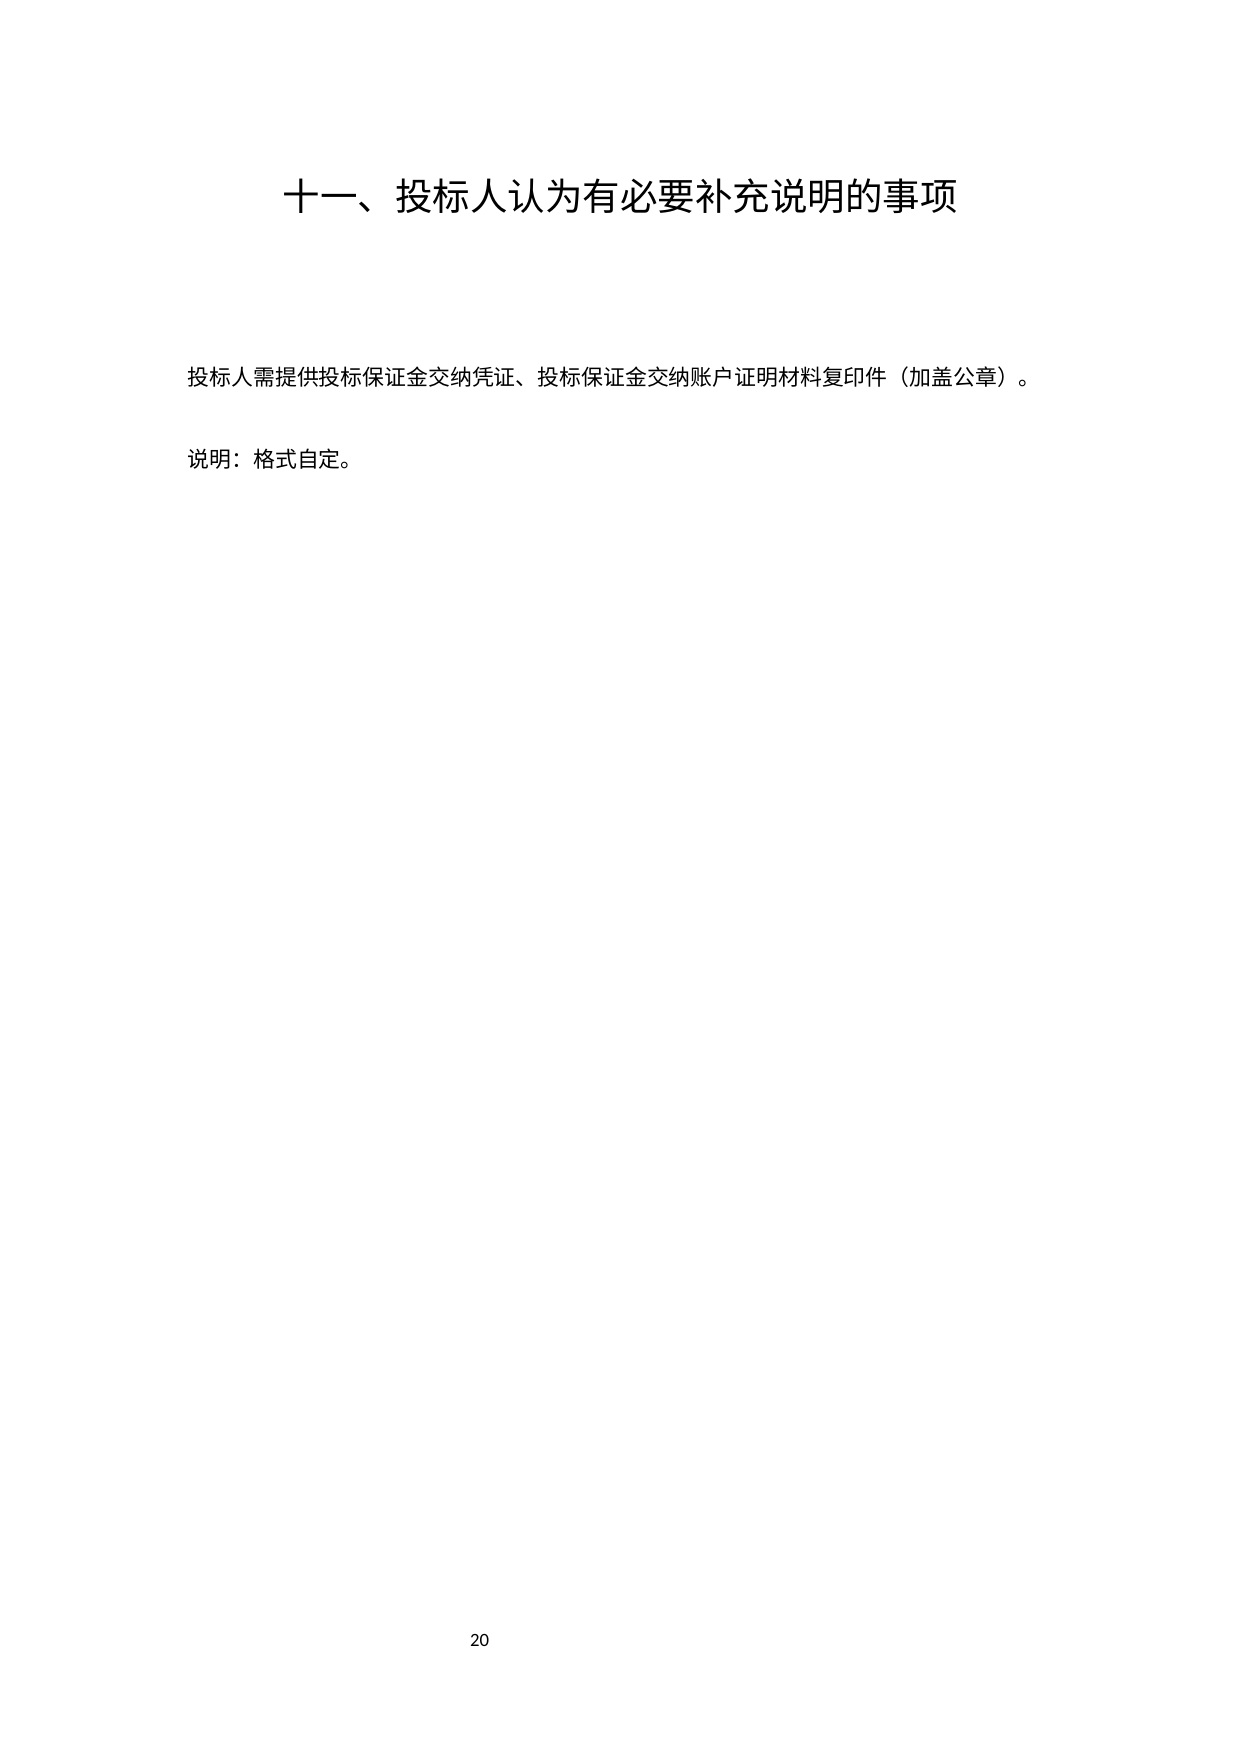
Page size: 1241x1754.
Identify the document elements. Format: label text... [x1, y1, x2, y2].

text 投标人需提供投标保证金交纳凭证、投标保证金交纳账户证明材料复印件（加盖公章）。 [187, 359, 1053, 392]
text 十一、投标人认为有必要补充说明的事项 [187, 162, 1053, 227]
text 说明：格式自定。 [187, 442, 1053, 474]
